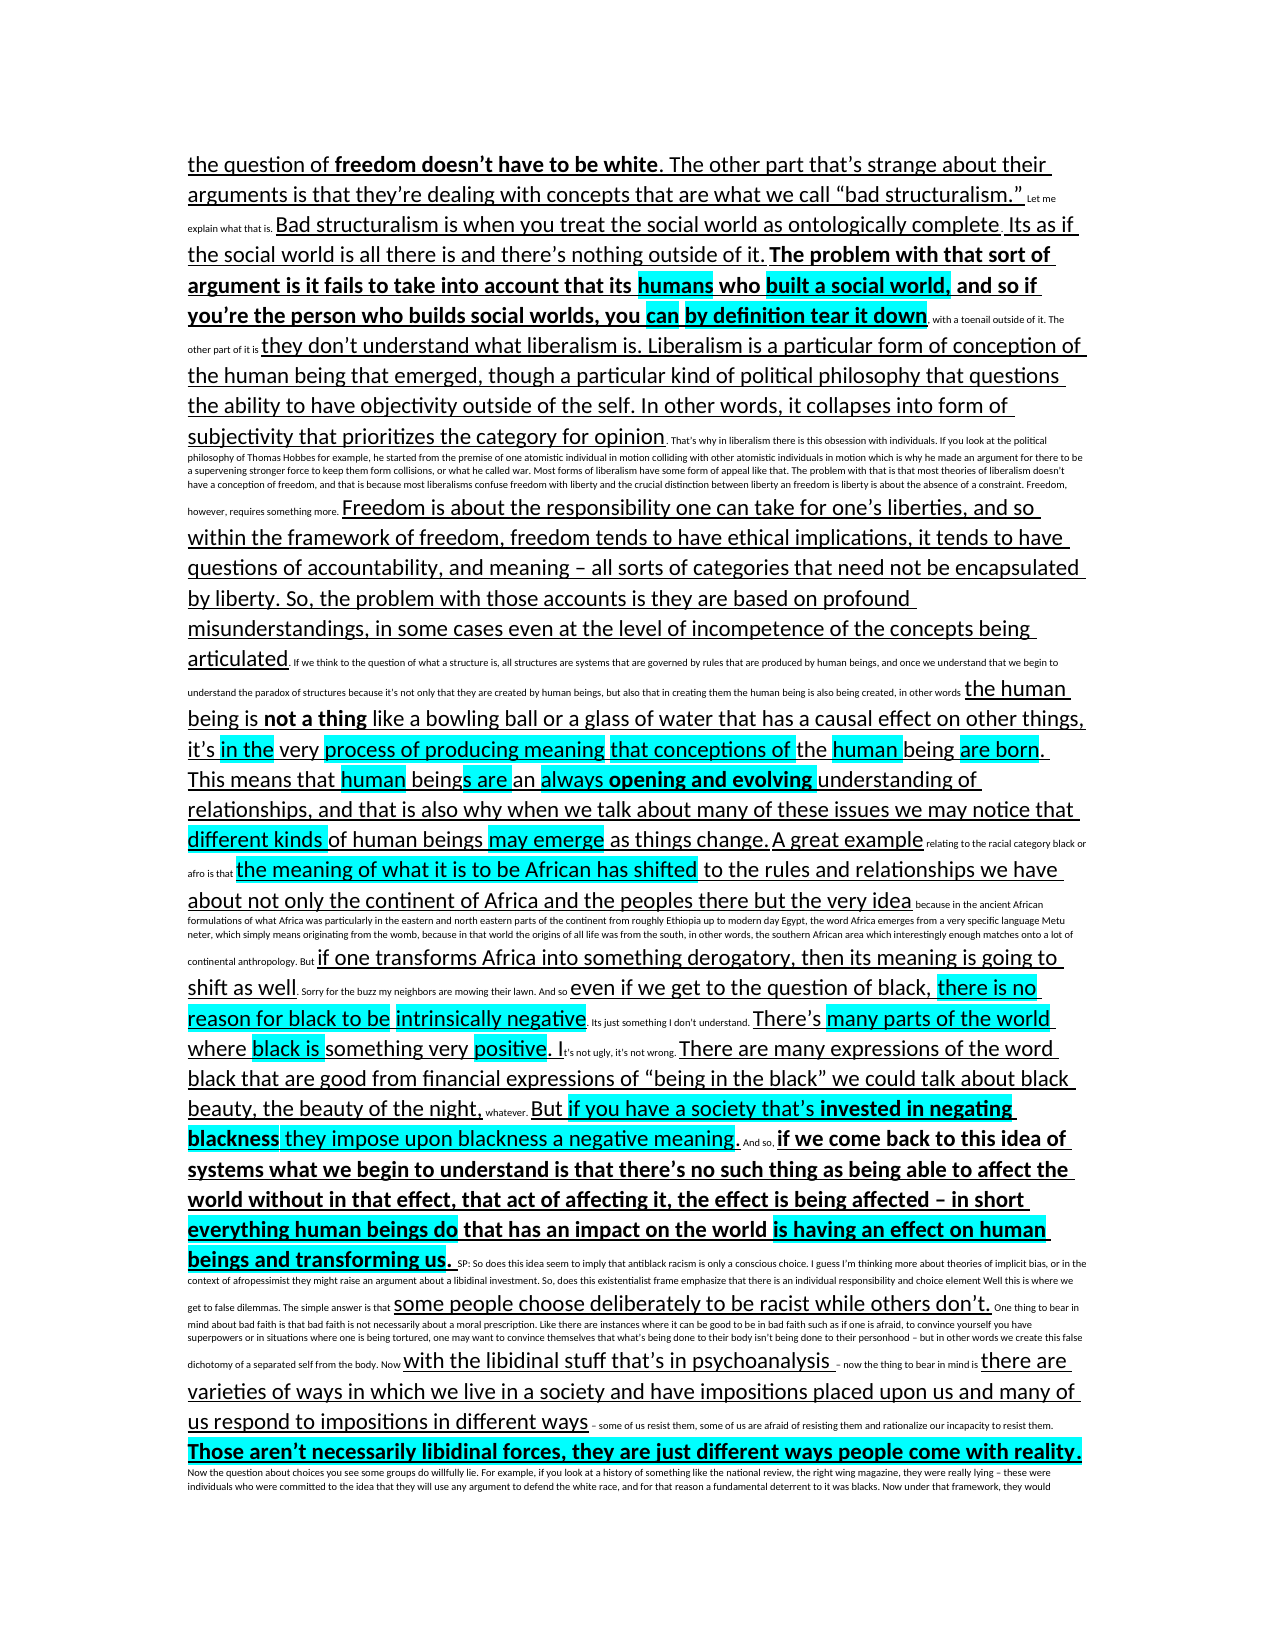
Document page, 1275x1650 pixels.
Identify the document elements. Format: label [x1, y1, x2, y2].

text [187, 150, 1087, 1493]
